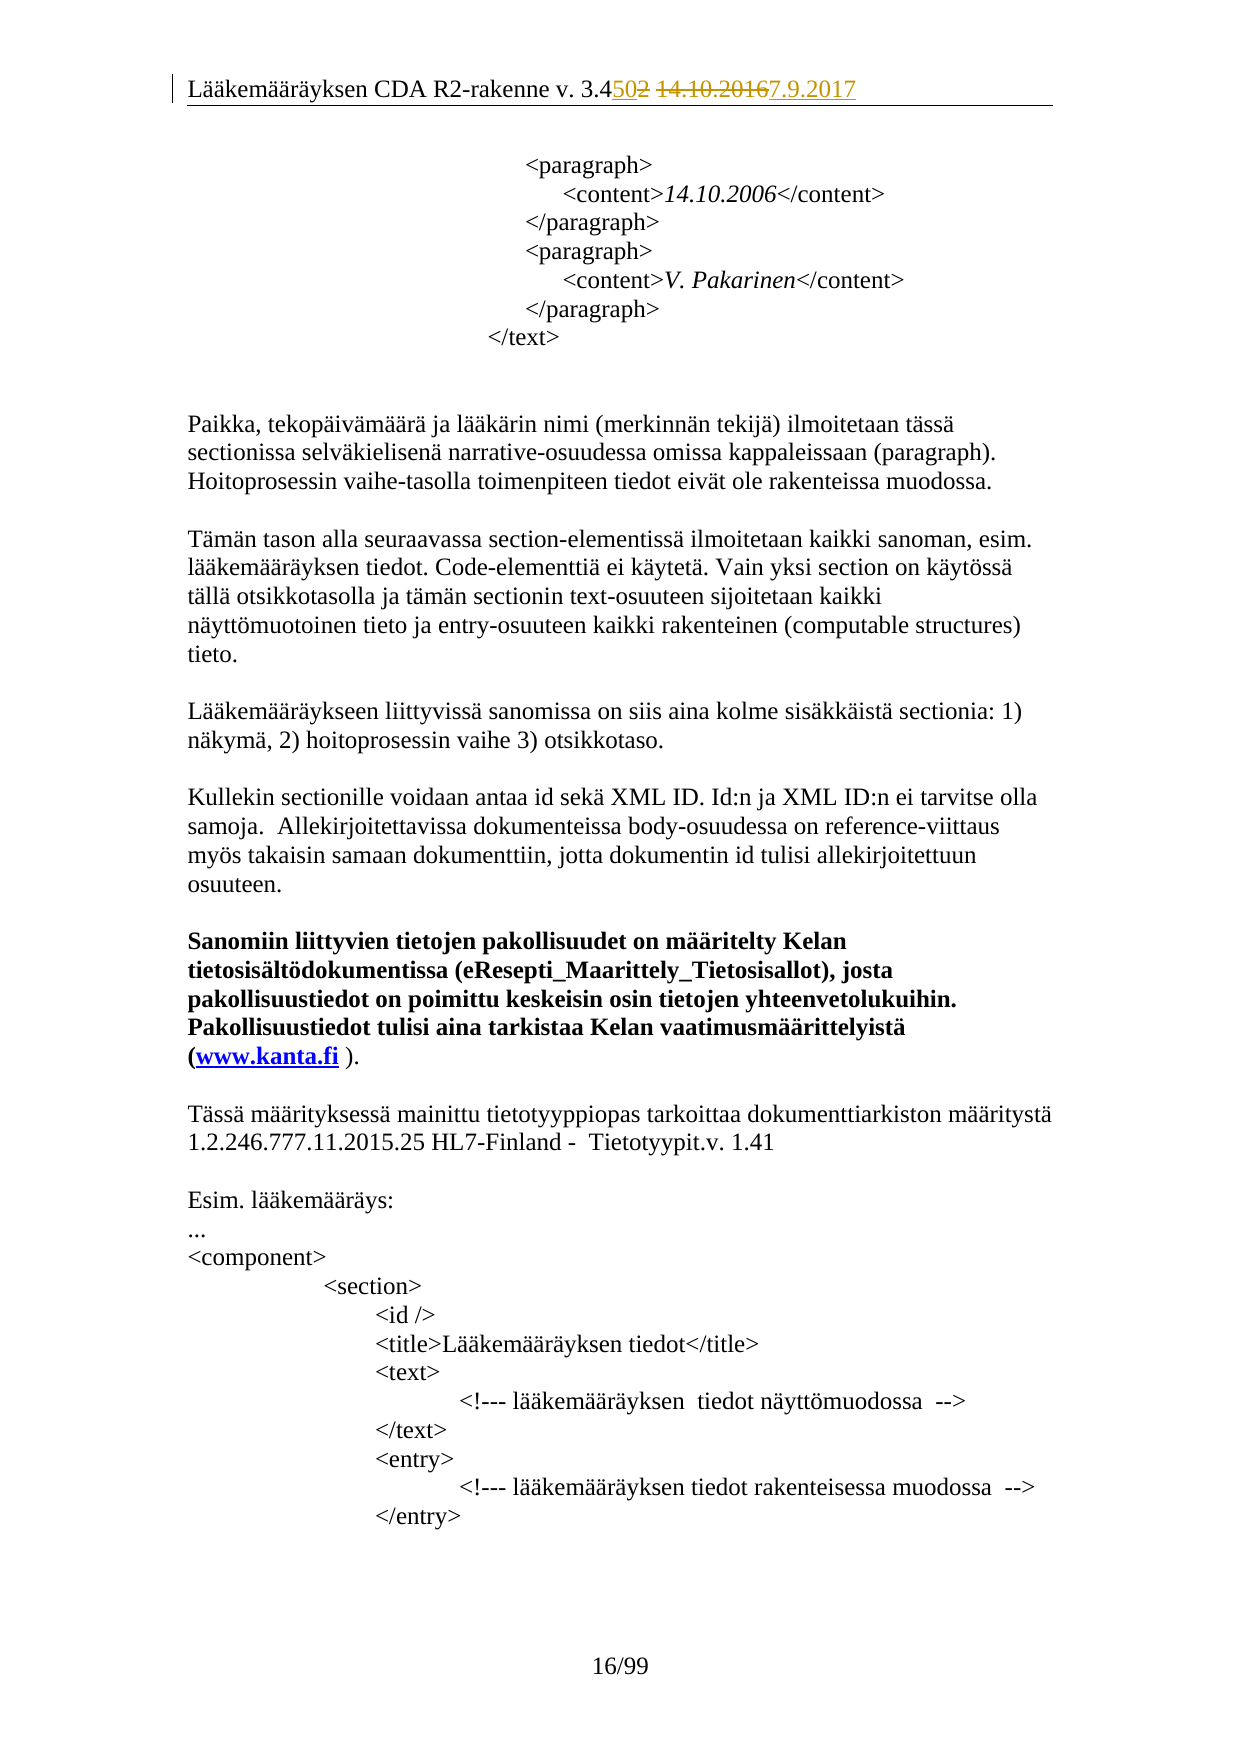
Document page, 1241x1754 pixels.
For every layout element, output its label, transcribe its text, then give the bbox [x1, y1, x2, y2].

text <content>14.10.2006</content> [459, 179, 1053, 207]
text <component> [187, 1242, 1053, 1271]
text <paragraph> [525, 150, 1053, 179]
text <title>Lääkemääräyksen tiedot</title> [187, 1329, 1053, 1357]
text Tämän tason alla seuraavassa section-elementissä ilmoitetaan kaikki sanoman, esim. lääkemääräyksen tiedot. Code-elementtiä ei käytetä. Vain yksi section on käytössä tällä otsikkotasolla ja tämän sectionin text-osuuteen sijoitetaan kaikki näyttömuotoinen tieto ja entry-osuuteen kaikki rakenteinen (computable structures) tieto. [187, 524, 1053, 667]
text Kullekin sectionille voidaan antaa id sekä XML ID. Id:n ja XML ID:n ei tarvitse olla samoja. Allekirjoitettavissa dokumenteissa body-osuudessa on reference-viittaus myös takaisin samaan dokumenttiin, jotta dokumentin id tulisi allekirjoitettuun osuuteen. [187, 782, 1053, 897]
text <content>V. Pakarinen</content> [459, 265, 1053, 294]
text Esim. lääkemääräys: [187, 1185, 1053, 1214]
text Tässä määrityksessä mainittu tietotyyppiopas tarkoittaa dokumenttiarkiston määritystä 1.2.246.777.11.2015.25 HL7-Finland - Tietotyypit.v. 1.41 [187, 1099, 1053, 1156]
text Sanomiin liittyvien tietojen pakollisuudet on määritelty Kelan tietosisältödokumentissa (eResepti_Maarittely_Tietosisallot), josta pakollisuustiedot on poimittu keskeisin osin tietojen yhteenvetolukuihin. [187, 926, 1053, 1012]
text </text> [309, 1415, 1053, 1444]
text </paragraph> [525, 207, 1053, 236]
text Pakollisuustiedot tulisi aina tarkistaa Kelan vaatimusmäärittelyistä (www.kanta.fi ). [187, 1012, 1053, 1070]
text <text> [300, 1357, 1053, 1386]
text <section> [187, 1271, 1053, 1300]
text <paragraph> [389, 236, 1053, 265]
text <!--- lääkemääräyksen tiedot rakenteisessa muodossa --> [393, 1472, 1053, 1501]
text </text> [459, 322, 1053, 351]
text </entry> [309, 1501, 1053, 1530]
text <id /> [187, 1300, 1053, 1329]
text <entry> [309, 1444, 1053, 1472]
text Paikka, tekopäivämäärä ja lääkärin nimi (merkinnän tekijä) ilmoitetaan tässä sectionissa selväkielisenä narrative-osuudessa omissa kappaleissaan (paragraph). [187, 409, 1053, 466]
text <!--- lääkemääräyksen tiedot näyttömuodossa --> [384, 1386, 1053, 1415]
text Lääkemääräykseen liittyvissä sanomissa on siis aina kolme sisäkkäistä sectionia: 1) näkymä, 2) hoitoprosessin vaihe 3) otsikkotaso. [187, 696, 1053, 754]
text Hoitoprosessin vaihe-tasolla toimenpiteen tiedot eivät ole rakenteissa muodossa. [187, 466, 1053, 495]
text </paragraph> [459, 294, 1053, 322]
text ... [187, 1214, 1053, 1242]
